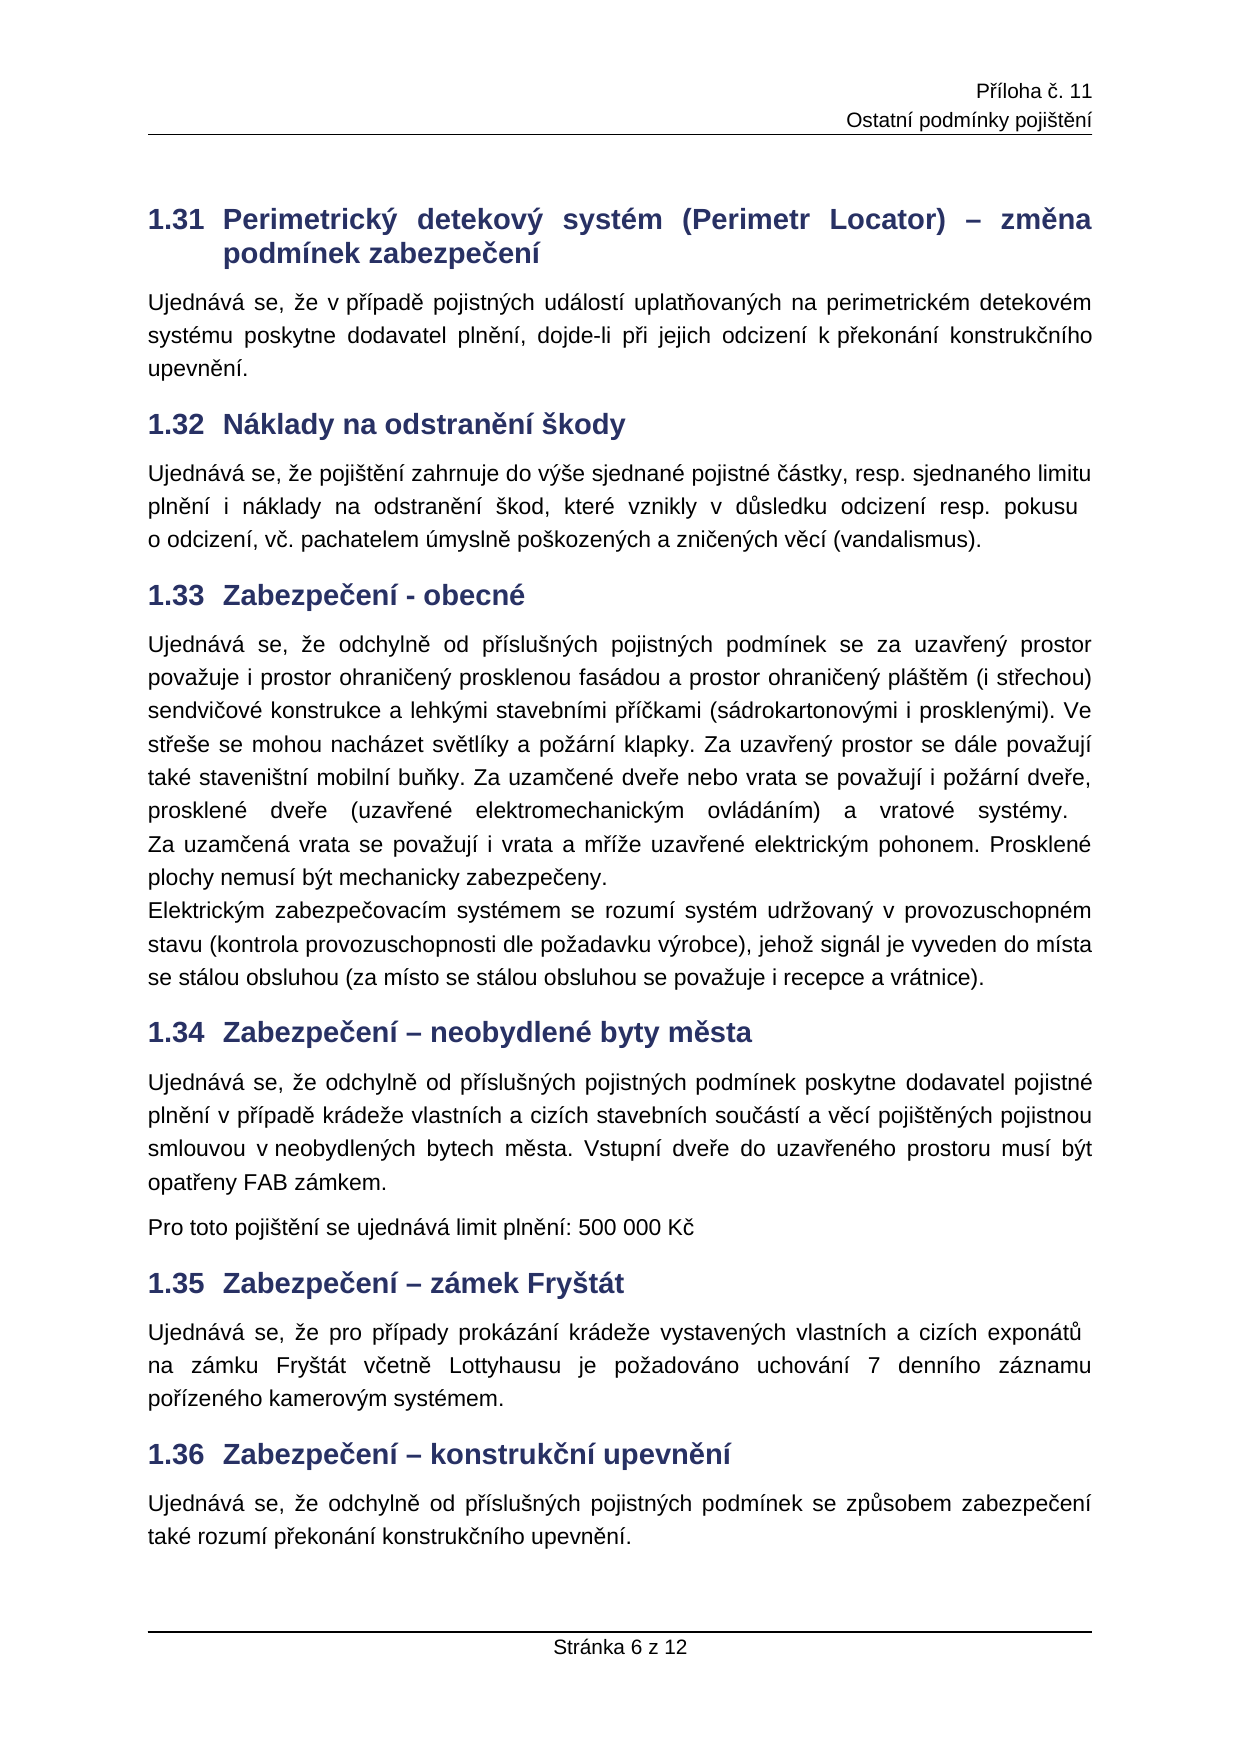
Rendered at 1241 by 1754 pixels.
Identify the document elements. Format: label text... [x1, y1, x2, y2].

text Pro toto pojištění se ujednává limit plnění: 500 000 Kč [148, 1207, 1092, 1241]
text Ujednává se, že v případě pojistných událostí uplatňovaných na perimetrickém detekovém systému poskytne dodavatel plnění, dojde-li při jejich odcizení k překonání konstrukčního upevnění. [148, 282, 1092, 382]
text Ujednává se, že pojištění zahrnuje do výše sjednané pojistné částky, resp. sjednaného limitu plnění i náklady na odstranění škod, které vznikly v důsledku odcizení resp. pokusu o odcizení, vč. pachatelem úmyslně poškozených a zničených věcí (vandalismus). [148, 453, 1092, 553]
subtitle Náklady na odstranění škody [148, 407, 1092, 440]
text Ujednává se, že pro případy prokázání krádeže vystavených vlastních a cizích exponátů na zámku Fryštát včetně Lottyhausu je požadováno uchování 7 denního záznamu pořízeného kamerovým systémem. [148, 1312, 1092, 1412]
subtitle Perimetrický detekový systém (Perimetr Locator) – změna podmínek zabezpečení [148, 202, 1092, 269]
subtitle Zabezpečení – zámek Fryštát [148, 1266, 1092, 1299]
subtitle Zabezpečení – konstrukční upevnění [148, 1437, 1092, 1470]
subtitle Zabezpečení – neobydlené byty města [148, 1016, 1092, 1049]
text Ujednává se, že odchylně od příslušných pojistných podmínek se způsobem zabezpečení také rozumí překonání konstrukčního upevnění. [148, 1483, 1092, 1549]
text Ujednává se, že odchylně od příslušných pojistných podmínek se za uzavřený prostor považuje i prostor ohraničený prosklenou fasádou a prostor ohraničený pláštěm (i střechou) sendvičové konstrukce a lehkými stavebními příčkami (sádrokartonovými i prosklenými). Ve střeše se mohou nacházet světlíky a požární klapky. Za uzavřený prostor se dále považují také staveništní mobilní buňky. Za uzamčené dveře nebo vrata se považují i požární dveře, prosklené dveře (uzavřené elektromechanickým ovládáním) a vratové systémy. Za uzamčená vrata se považují i vrata a mříže uzavřené elektrickým pohonem. Prosklené plochy nemusí být mechanicky zabezpečeny. [148, 624, 1092, 891]
text Elektrickým zabezpečovacím systémem se rozumí systém udržovaný v provozuschopném stavu (kontrola provozuschopnosti dle požadavku výrobce), jehož signál je vyveden do místa se stálou obsluhou (za místo se stálou obsluhou se považuje i recepce a vrátnice). [148, 891, 1092, 991]
subtitle Zabezpečení - obecné [148, 578, 1092, 611]
text Ujednává se, že odchylně od příslušných pojistných podmínek poskytne dodavatel pojistné plnění v případě krádeže vlastních a cizích stavebních součástí a věcí pojištěných pojistnou smlouvou v neobydlených bytech města. Vstupní dveře do uzavřeného prostoru musí být opatřeny FAB zámkem. [148, 1062, 1092, 1195]
